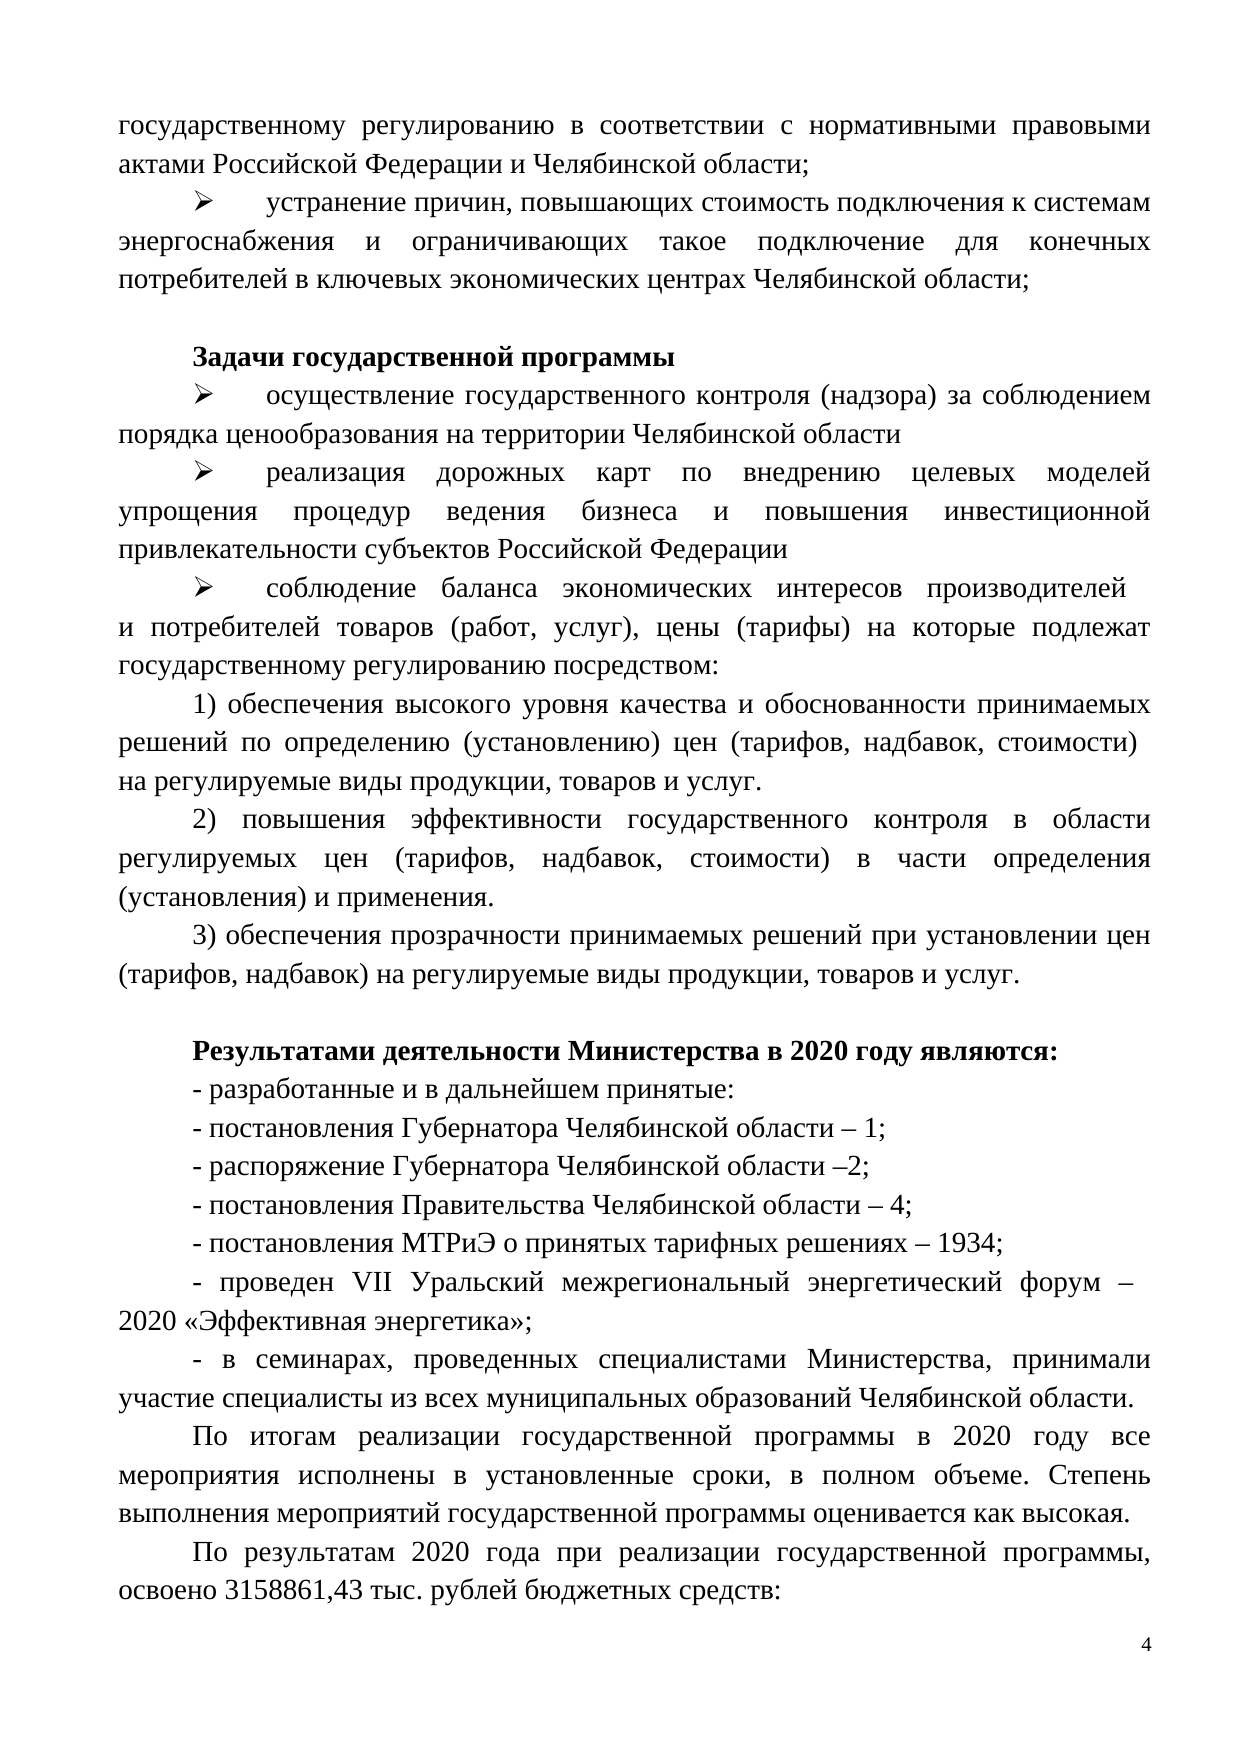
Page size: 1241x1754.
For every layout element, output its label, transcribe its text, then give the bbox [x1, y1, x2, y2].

text Задачи государственной программы [118, 339, 1152, 372]
text - постановления Правительства Челябинской области – 4; [118, 1187, 1152, 1221]
text 3) обеспечения прозрачности принимаемых решений при установлении цен (тарифов, надбавок) на регулируемые виды продукции, товаров и услуг. [118, 917, 1152, 989]
list соблюдение баланса экономических интересов производителей и потребителей товаров (работ, услуг), цены (тарифы) на которые подлежат государственному регулированию посредством: [118, 570, 1152, 681]
text - в семинарах, проведенных специалистами Министерства, принимали участие специалисты из всех муниципальных образований Челябинской области. [118, 1341, 1152, 1413]
list устранение причин, повышающих стоимость подключения к системам энергоснабжения и ограничивающих такое подключение для конечных потребителей в ключевых экономических центрах Челябинской области; [118, 184, 1152, 295]
text - постановления МТРиЭ о принятых тарифных решениях – 1934; [118, 1226, 1152, 1259]
text 2) повышения эффективности государственного контроля в области регулируемых цен (тарифов, надбавок, стоимости) в части определения (установления) и применения. [118, 802, 1152, 912]
text - проведен VII Уральский межрегиональный энергетический форум – 2020 «Эффективная энергетика»; [118, 1264, 1152, 1336]
text Результатами деятельности Министерства в 2020 году являются: [118, 1033, 1152, 1066]
text По результатам 2020 года при реализации государственной программы, освоено 3158861,43 тыс. рублей бюджетных средств: [118, 1534, 1152, 1606]
list осуществление государственного контроля (надзора) за соблюдением порядка ценообразования на территории Челябинской области [118, 377, 1152, 449]
text - разработанные и в дальнейшем принятые: [118, 1071, 1152, 1105]
text По итогам реализации государственной программы в 2020 году все мероприятия исполнены в установленные сроки, в полном объеме. Степень выполнения мероприятий государственной программы оценивается как высокая. [118, 1418, 1152, 1529]
list реализация дорожных карт по внедрению целевых моделей упрощения процедур ведения бизнеса и повышения инвестиционной привлекательности субъектов Российской Федерации [118, 454, 1152, 565]
text - постановления Губернатора Челябинской области – 1; [118, 1110, 1152, 1143]
text 1) обеспечения высокого уровня качества и обоснованности принимаемых решений по определению (установлению) цен (тарифов, надбавок, стоимости) на регулируемые виды продукции, товаров и услуг. [118, 686, 1152, 797]
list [118, 107, 1152, 179]
text - распоряжение Губернатора Челябинской области –2; [118, 1148, 1152, 1182]
